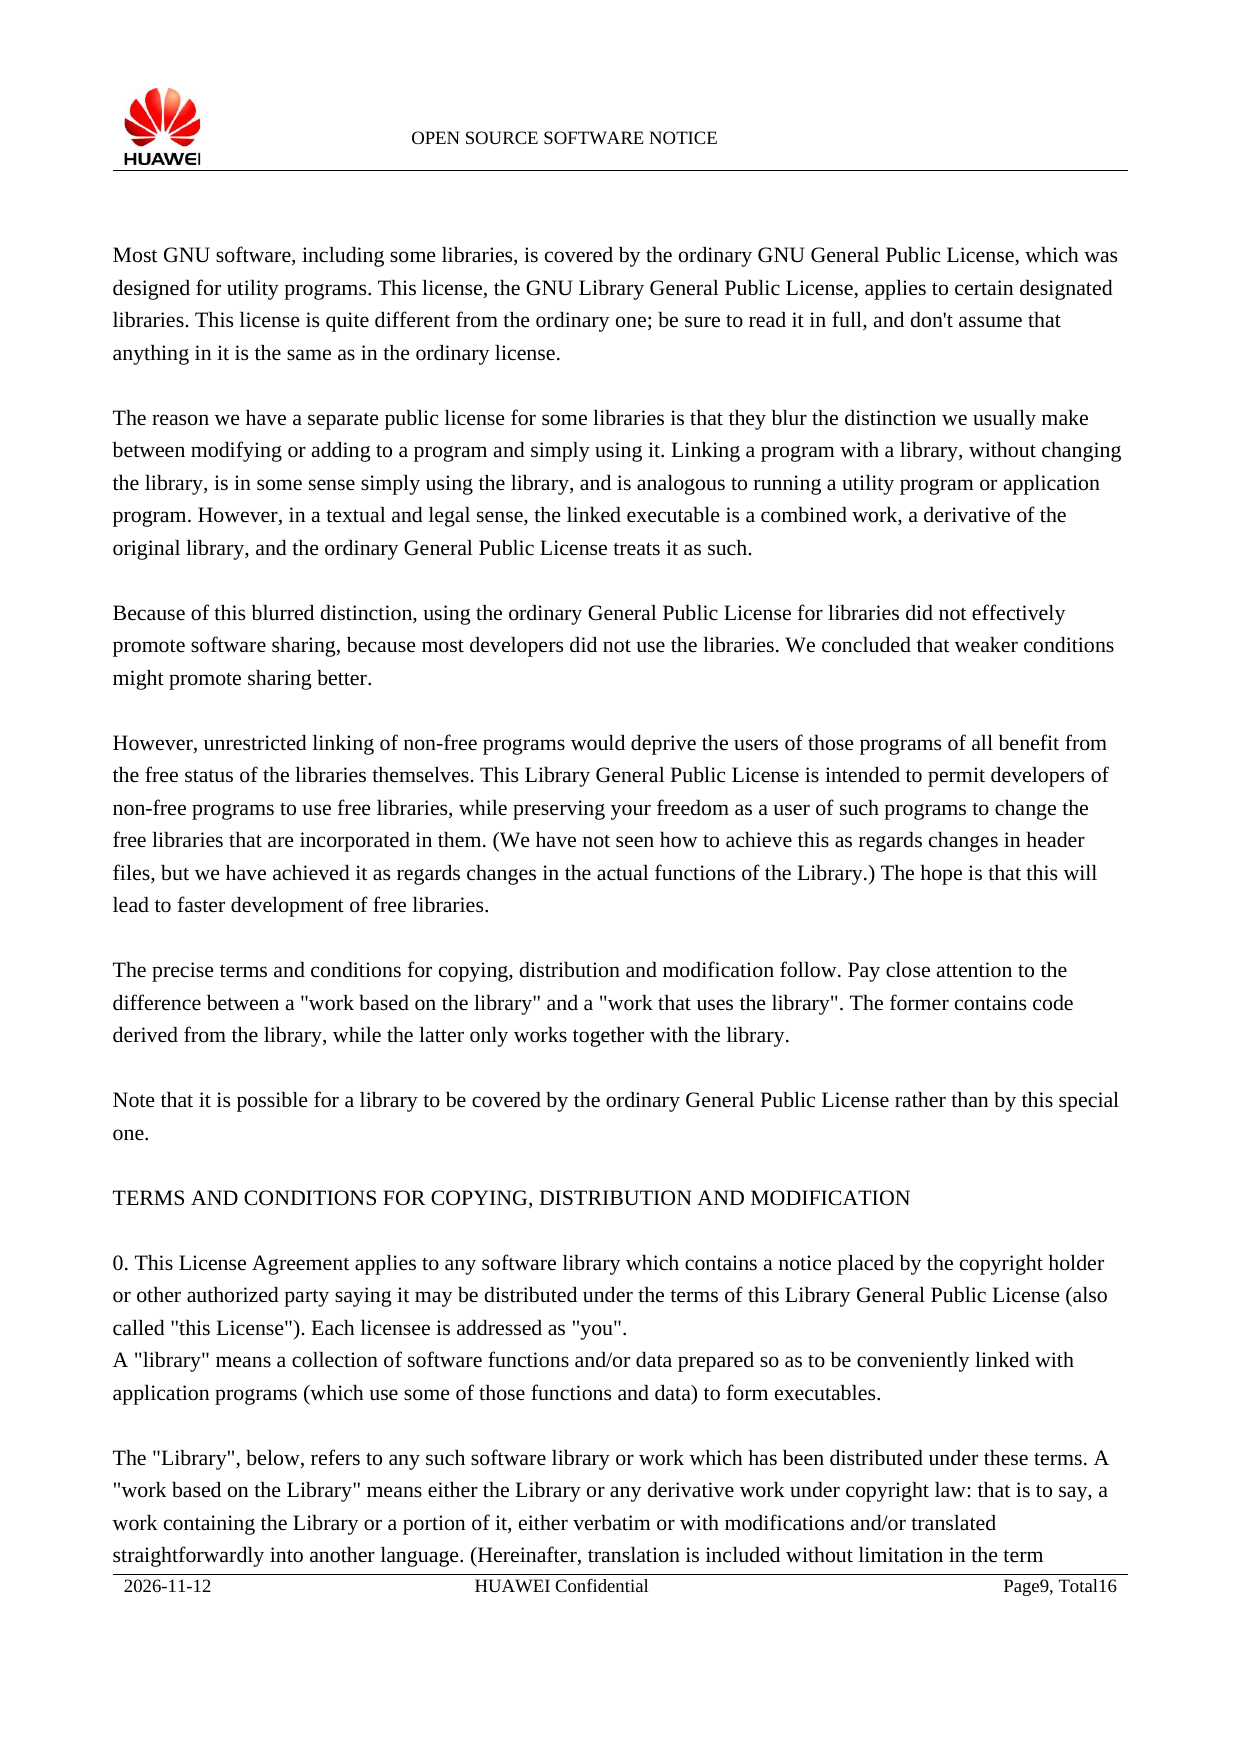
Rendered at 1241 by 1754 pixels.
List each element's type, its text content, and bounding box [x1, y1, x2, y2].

picture [124, 88, 201, 165]
